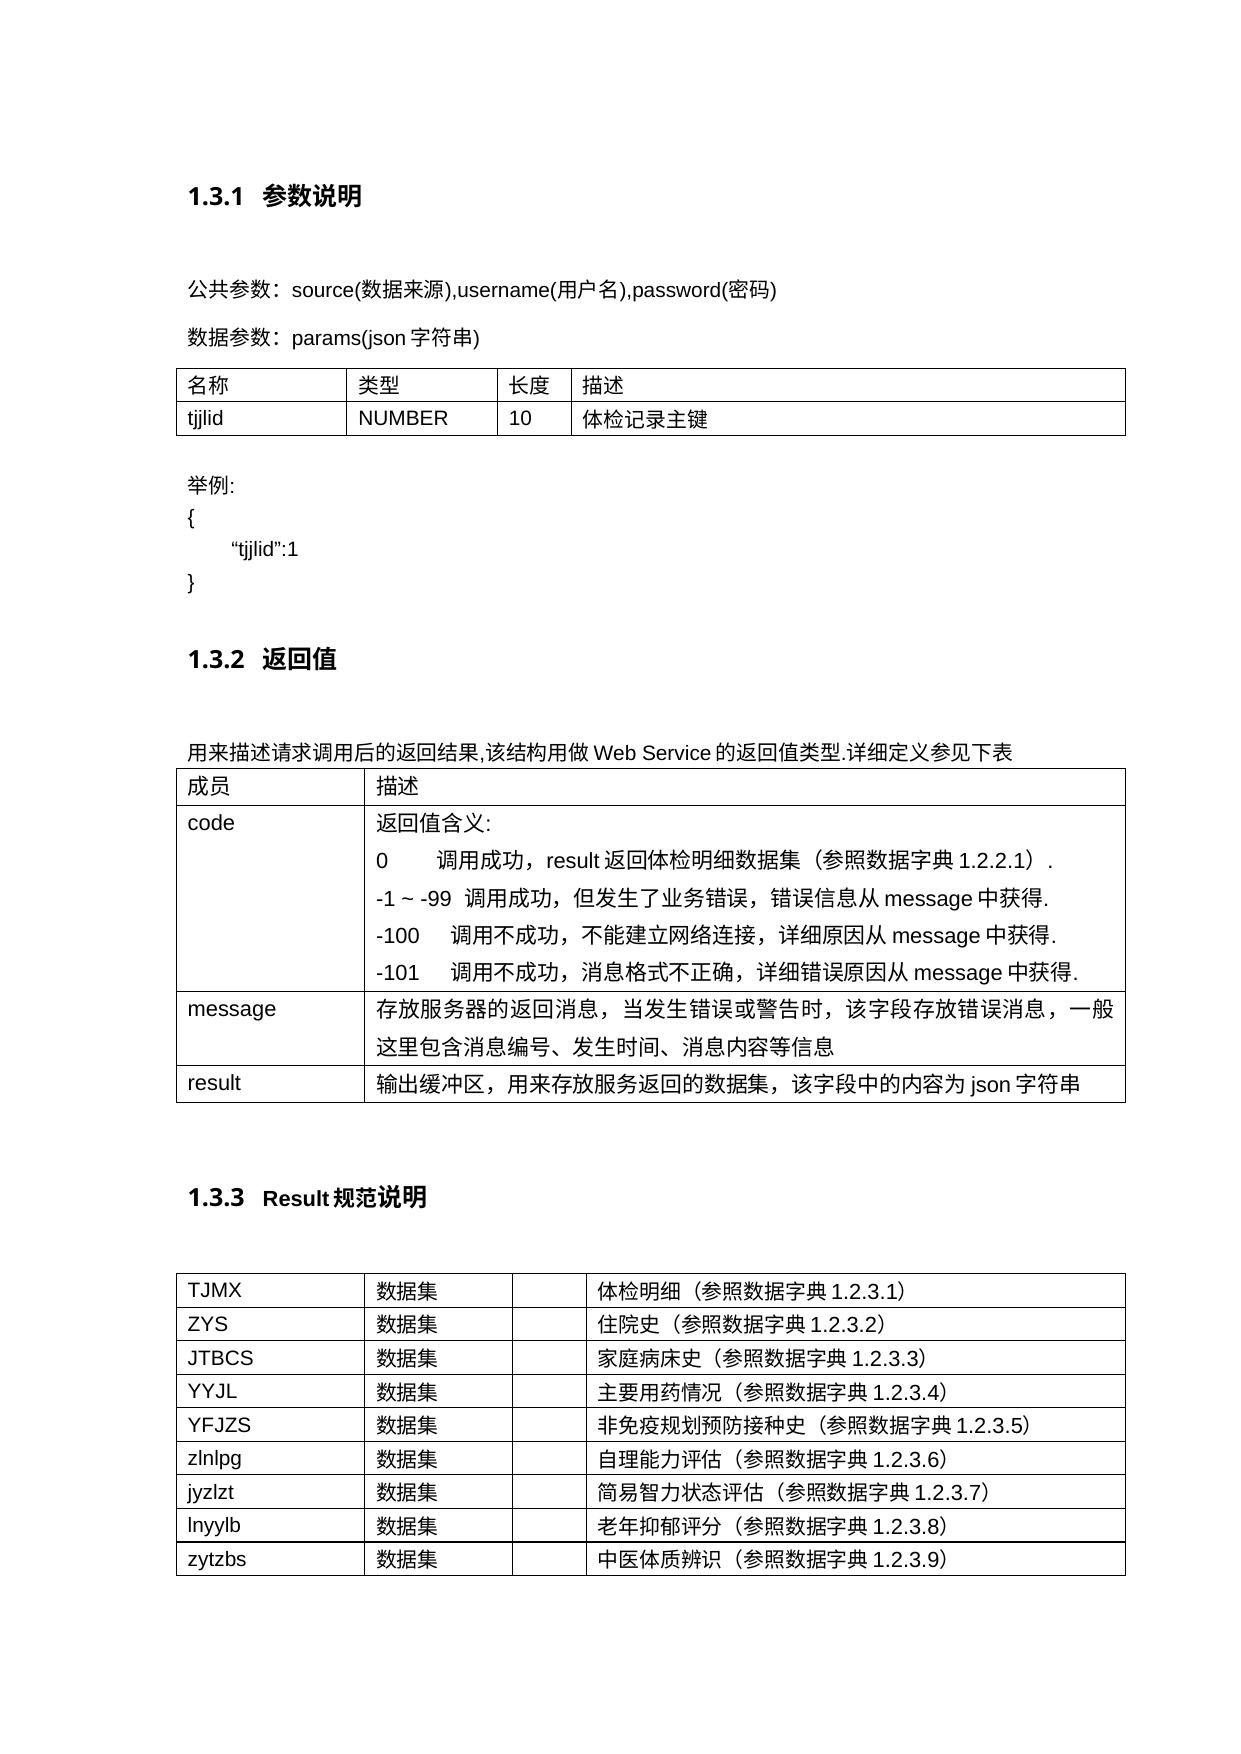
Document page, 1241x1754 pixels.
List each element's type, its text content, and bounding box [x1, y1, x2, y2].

table_cell 数据集 [365, 1308, 512, 1340]
table_cell 数据集 [365, 1341, 512, 1374]
table_cell [513, 1308, 586, 1340]
text } [187, 566, 1053, 598]
table_cell 数据集 [365, 1375, 512, 1407]
table_cell tjjlid [177, 402, 346, 434]
subtitle 参数说明 [187, 162, 1053, 227]
table_cell ZYS [177, 1308, 364, 1340]
table_cell [513, 1375, 586, 1407]
table_header [513, 1274, 586, 1307]
table_cell zytzbs [177, 1543, 364, 1575]
text 举例: [187, 468, 1053, 501]
table_cell 数据集 [365, 1475, 512, 1508]
table_cell 数据集 [365, 1408, 512, 1441]
table_cell [513, 1442, 586, 1474]
table_header 名称 [177, 369, 346, 401]
subtitle Result规范说明 [187, 1163, 1053, 1228]
text { [187, 501, 1053, 533]
text 数据参数：params(json字符串) [187, 320, 1053, 352]
table_cell 10 [498, 402, 571, 434]
table_cell JTBCS [177, 1341, 364, 1374]
table_cell 中医体质辨识（参照数据字典1.2.3.9） [587, 1543, 1125, 1575]
table_cell 老年抑郁评分（参照数据字典1.2.3.8） [587, 1509, 1125, 1541]
table_header 描述 [365, 769, 1125, 805]
table_header 长度 [498, 369, 571, 401]
table_cell 存放服务器的返回消息，当发生错误或警告时，该字段存放错误消息，一般这里包含消息编号、发生时间、消息内容等信息 [365, 992, 1125, 1065]
table_header 描述 [572, 369, 1125, 401]
text 公共参数：source(数据来源),username(用户名),password(密码) [187, 272, 1053, 305]
table_cell [513, 1509, 586, 1541]
table_header 体检明细（参照数据字典1.2.3.1） [587, 1274, 1125, 1307]
table_cell 数据集 [365, 1442, 512, 1474]
table_cell 主要用药情况（参照数据字典1.2.3.4） [587, 1375, 1125, 1407]
table_header TJMX [177, 1274, 364, 1307]
table_cell YYJL [177, 1375, 364, 1407]
table_cell [513, 1341, 586, 1374]
table_cell NUMBER [347, 402, 497, 434]
table_cell 非免疫规划预防接种史（参照数据字典1.2.3.5） [587, 1408, 1125, 1441]
table_cell 简易智力状态评估（参照数据字典1.2.3.7） [587, 1475, 1125, 1508]
table_cell zlnlpg [177, 1442, 364, 1474]
subtitle 返回值 [187, 625, 1053, 690]
table_cell 住院史（参照数据字典1.2.3.2） [587, 1308, 1125, 1340]
table_cell jyzlzt [177, 1475, 364, 1508]
table_cell lnyylb [177, 1509, 364, 1541]
table_cell 数据集 [365, 1543, 512, 1575]
table_cell [513, 1475, 586, 1508]
table_cell 返回值含义: 0 调用成功，result返回体检明细数据集（参照数据字典1.2.2.1）. -1 ~ -99 调用成功，但发生了业务错误，错误信息从message中获得. -100 调用不成功，不能建立网络连接，详细原因从message中获得. -101 调用不成功，消息格式不正确，详细错误原因从message中获得. [365, 806, 1125, 991]
table_cell result [177, 1066, 364, 1102]
table_header 数据集 [365, 1274, 512, 1307]
table_cell message [177, 992, 364, 1065]
table_cell [513, 1408, 586, 1441]
table_cell 家庭病床史（参照数据字典1.2.3.3） [587, 1341, 1125, 1374]
table_cell 自理能力评估（参照数据字典1.2.3.6） [587, 1442, 1125, 1474]
table_cell 数据集 [365, 1509, 512, 1541]
table_cell YFJZS [177, 1408, 364, 1441]
text 用来描述请求调用后的返回结果,该结构用做Web Service的返回值类型.详细定义参见下表 [187, 735, 1053, 768]
table_header 成员 [177, 769, 364, 805]
table_cell code [177, 806, 364, 991]
table_cell 体检记录主键 [572, 402, 1125, 434]
table_cell 输出缓冲区，用来存放服务返回的数据集，该字段中的内容为json字符串 [365, 1066, 1125, 1102]
table_header 类型 [347, 369, 497, 401]
table_cell [513, 1543, 586, 1575]
text “tjjlid”:1 [187, 533, 1053, 566]
